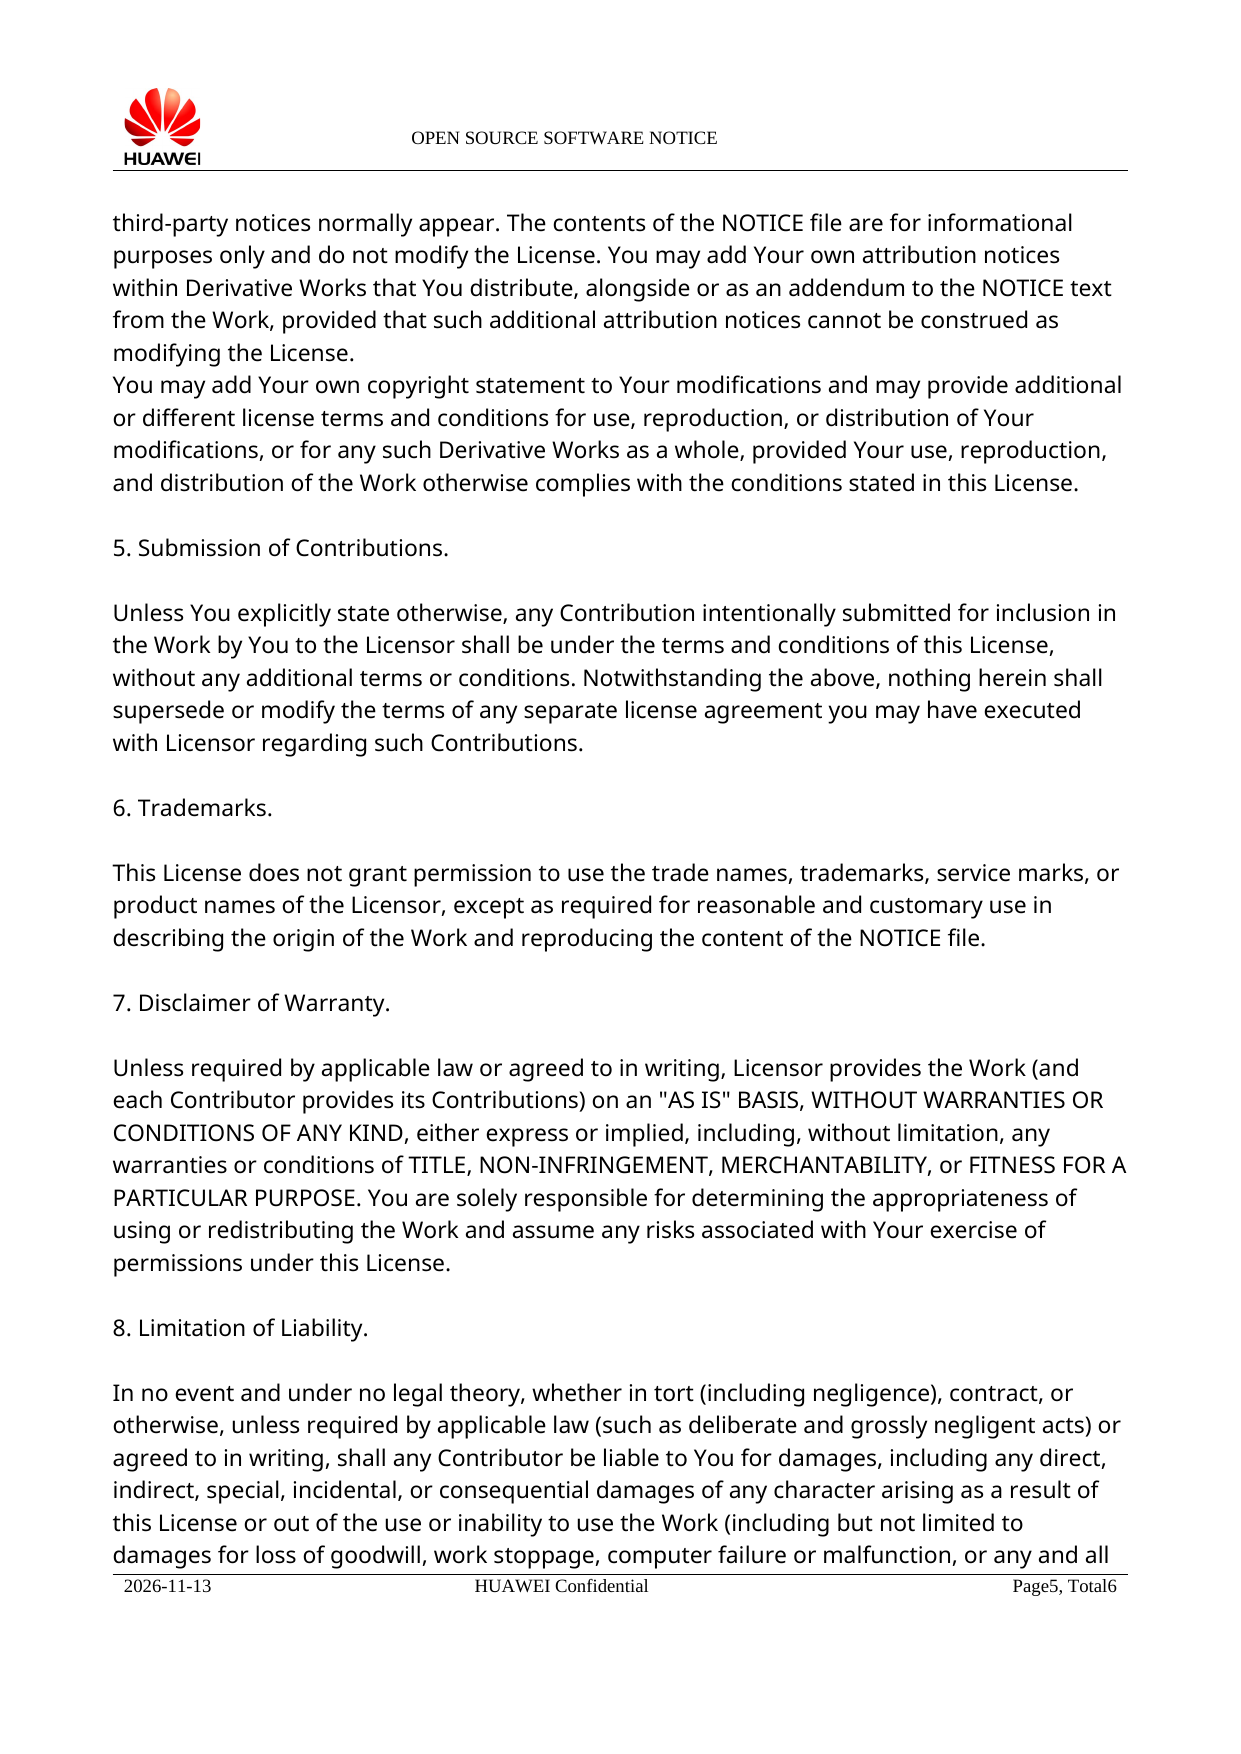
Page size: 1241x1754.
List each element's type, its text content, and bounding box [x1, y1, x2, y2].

text 5. Submission of Contributions. [112, 531, 1128, 564]
text 8. Limitation of Liability. [112, 1311, 1128, 1344]
text 7. Disclaimer of Warranty. [112, 986, 1128, 1019]
text 6. Trademarks. [112, 791, 1128, 824]
text This License does not grant permission to use the trade names, trademarks, service marks, or product names of the Licensor, except as required for reasonable and customary use in describing the origin of the Work and reproducing the content of the NOTICE file. [112, 856, 1128, 954]
picture [124, 88, 201, 165]
text You may add Your own copyright statement to Your modifications and may provide additional or different license terms and conditions for use, reproduction, or distribution of Your modifications, or for any such Derivative Works as a whole, provided Your use, reproduction, and distribution of the Work otherwise complies with the conditions stated in this License. [112, 369, 1128, 499]
text Unless You explicitly state otherwise, any Contribution intentionally submitted for inclusion in the Work by You to the Licensor shall be under the terms and conditions of this License, without any additional terms or conditions. Notwithstanding the above, nothing herein shall supersede or modify the terms of any separate license agreement you may have executed with Licensor regarding such Contributions. [112, 596, 1128, 759]
text Unless required by applicable law or agreed to in writing, Licensor provides the Work (and each Contributor provides its Contributions) on an "AS IS" BASIS, WITHOUT WARRANTIES OR CONDITIONS OF ANY KIND, either express or implied, including, without limitation, any warranties or conditions of TITLE, NON-INFRINGEMENT, MERCHANTABILITY, or FITNESS FOR A PARTICULAR PURPOSE. You are solely responsible for determining the appropriateness of using or redistributing the Work and assume any risks associated with Your exercise of permissions under this License. [112, 1051, 1128, 1279]
